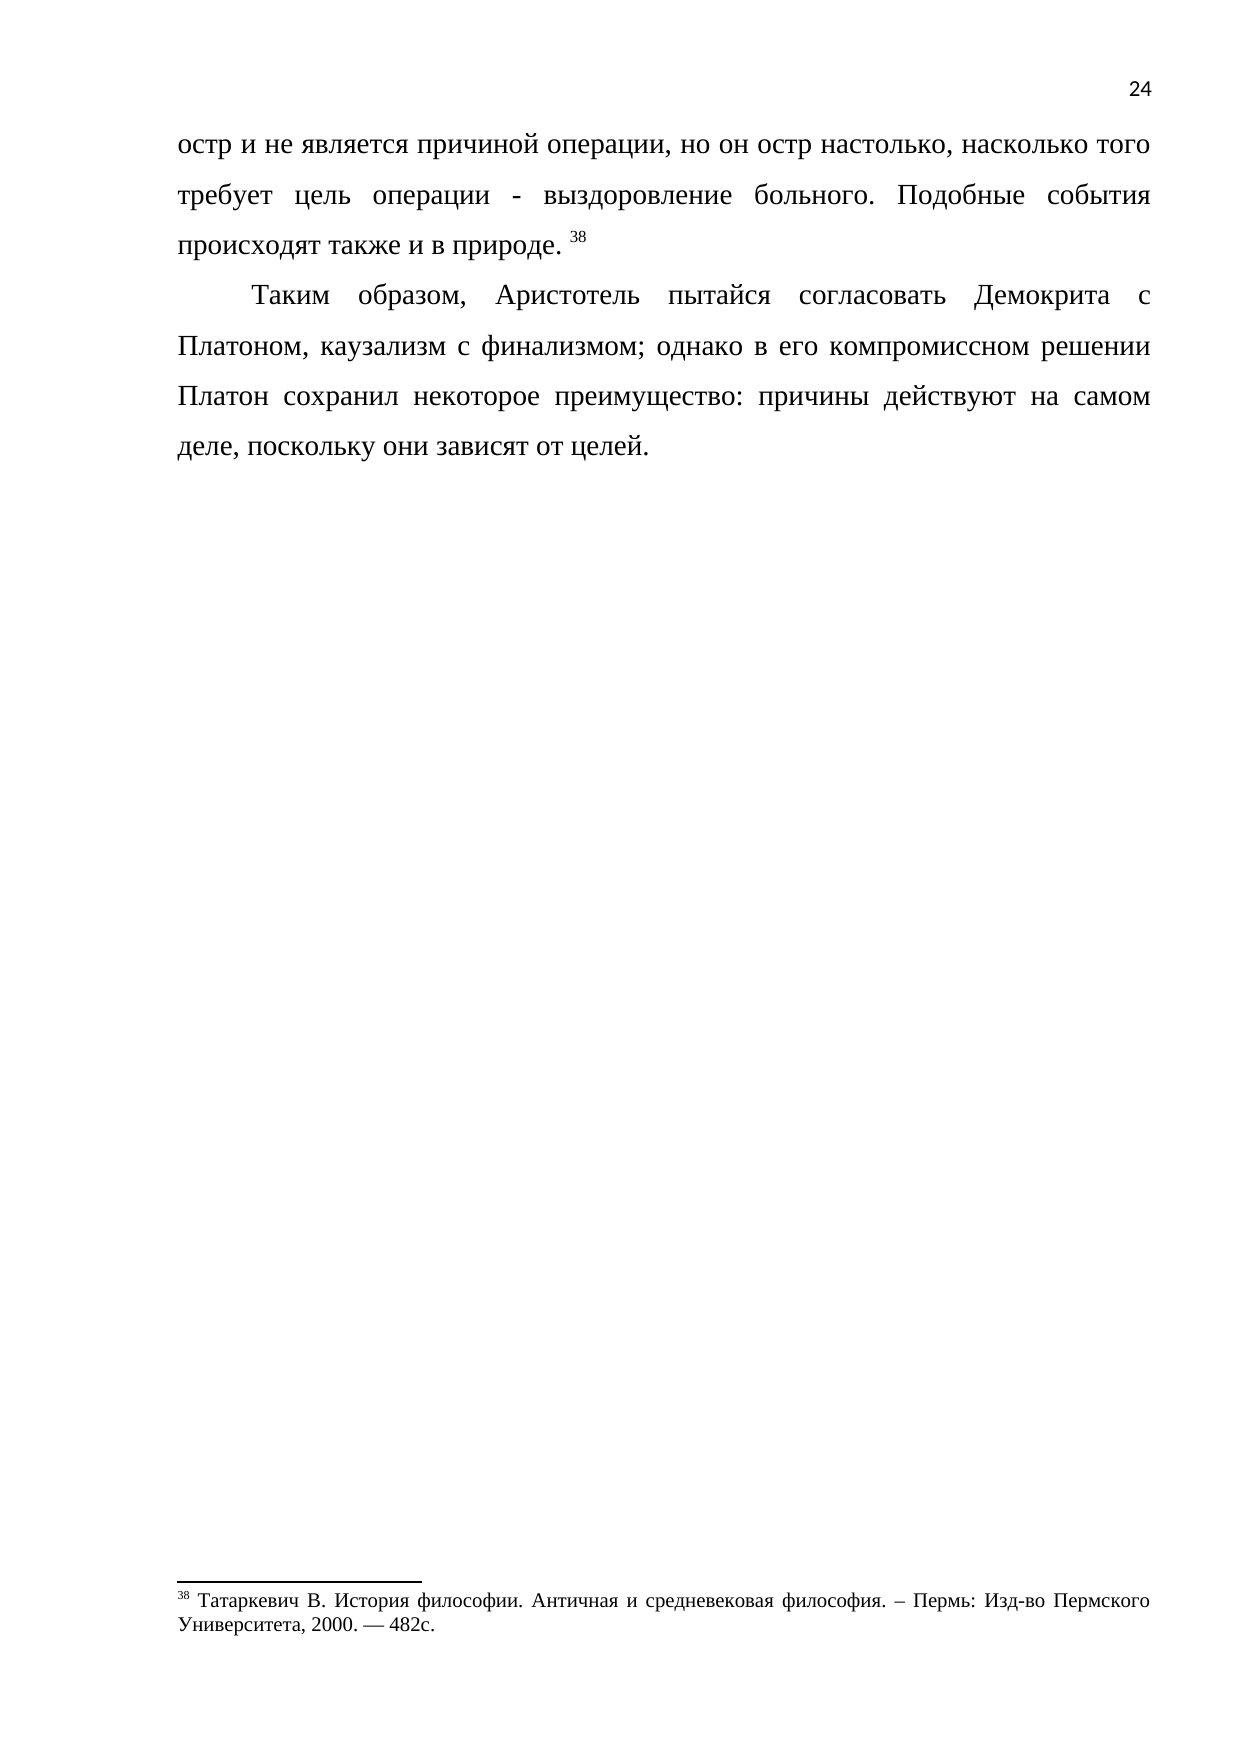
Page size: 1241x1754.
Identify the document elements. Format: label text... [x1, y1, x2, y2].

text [177, 126, 1152, 261]
text Таким образом, Аристотель пытайся согласовать Демокрита с Платоном, каузализм с финализмом; однако в его компромиссном решении Платон сохранил некоторое преимущество: причины действуют на самом деле, поскольку они зависят от целей. [177, 277, 1152, 462]
